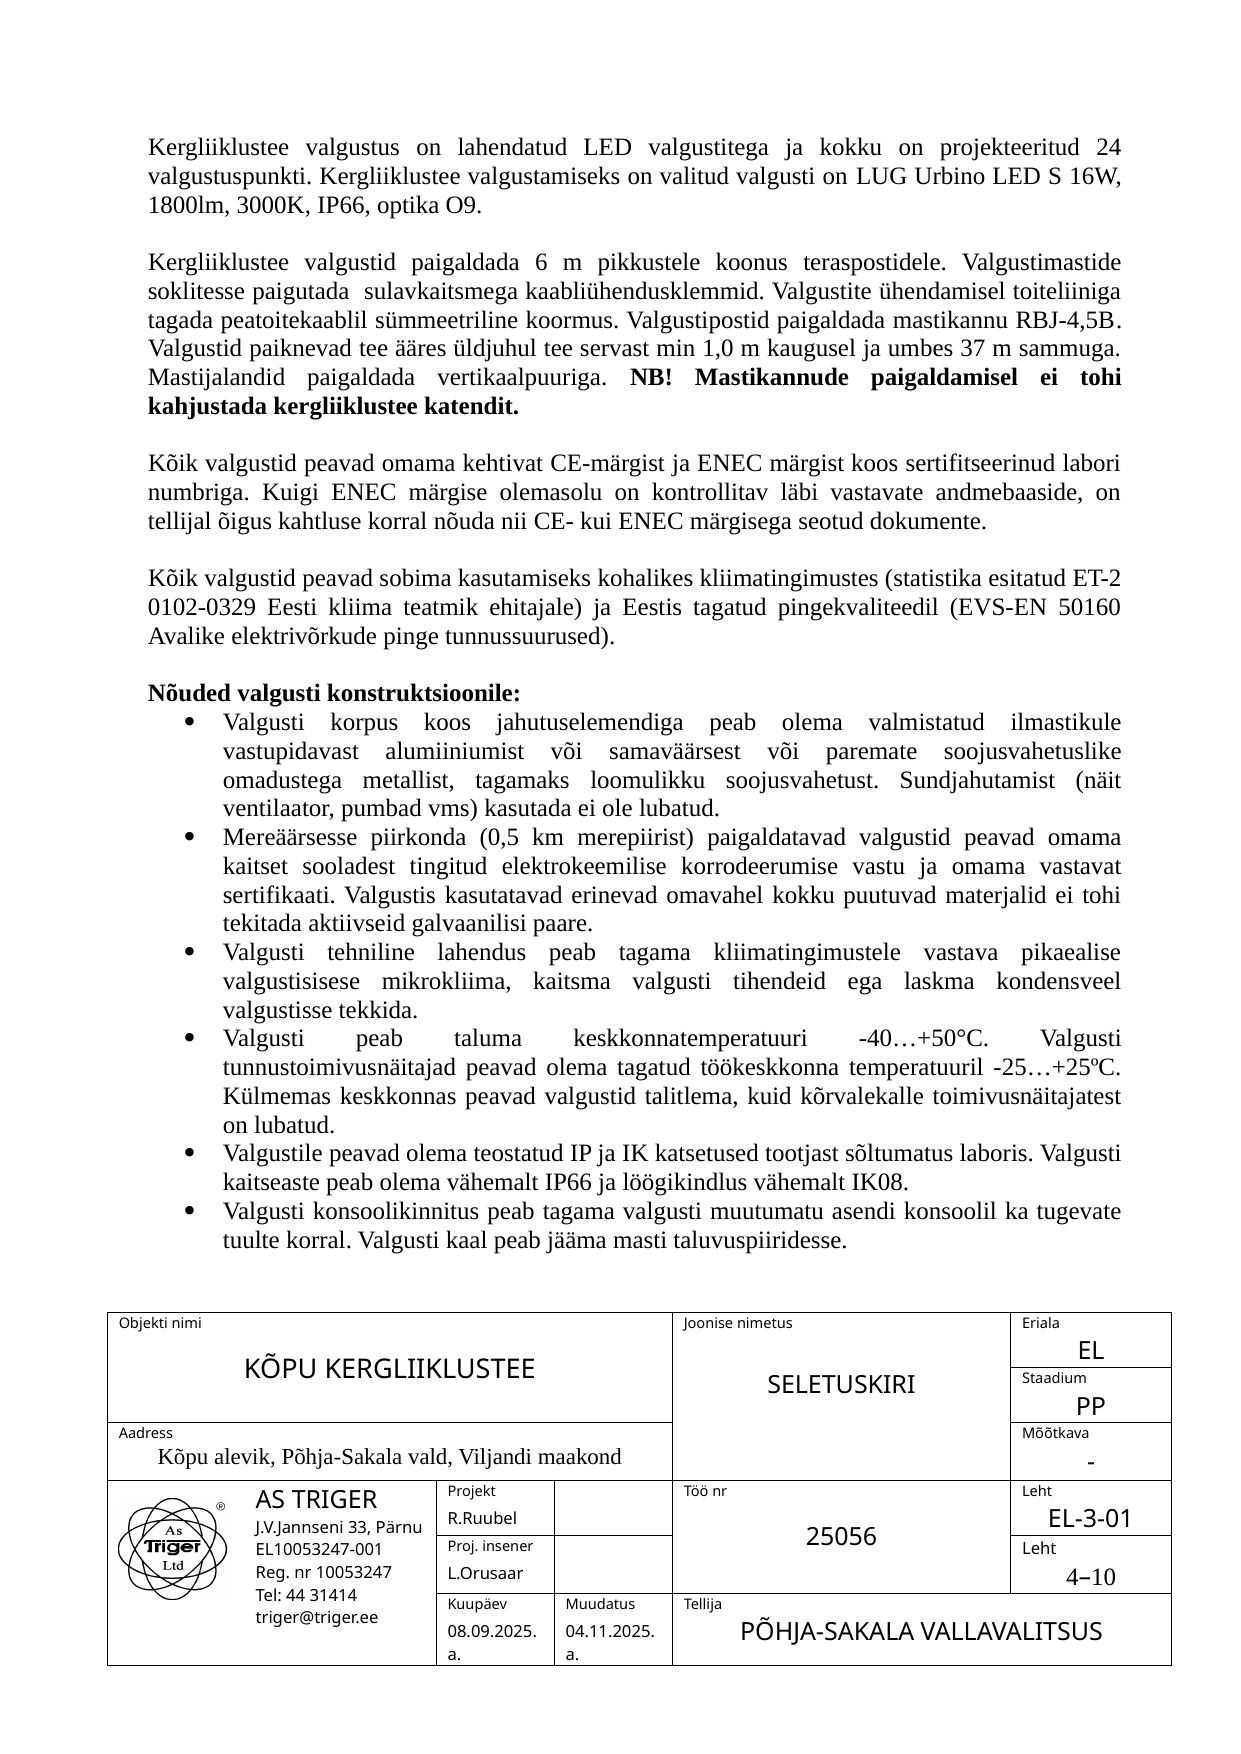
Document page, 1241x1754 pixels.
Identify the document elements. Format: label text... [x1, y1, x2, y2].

text Kergliiklustee valgustid paigaldada 6 m pikkustele koonus teraspostidele. Valgustimastide soklitesse paigutada sulavkaitsmega kaabliühendusklemmid. Valgustite ühendamisel toiteliiniga tagada peatoitekaablil sümmeetriline koormus. Valgustipostid paigaldada mastikannu RBJ-4,5B. Valgustid paiknevad tee ääres üldjuhul tee servast min 1,0 m kaugusel ja umbes 37 m sammuga. Mastijalandid paigaldada vertikaalpuuriga. NB! Mastikannude paigaldamisel ei tohi kahjustada kergliiklustee katendit. [148, 247, 1122, 420]
text Nõuded valgusti konstruktsioonile: [148, 678, 1122, 707]
text Kõik valgustid peavad sobima kasutamiseks kohalikes kliimatingimustes (statistika esitatud ET-2 0102-0329 Eesti kliima teatmik ehitajale) ja Eestis tagatud pingekvaliteedil (EVS-EN 50160 Avalike elektrivõrkude pinge tunnussuurused). [148, 563, 1122, 650]
picture [118, 1498, 230, 1600]
text Kõik valgustid peavad omama kehtivat CE-märgist ja ENEC märgist koos sertifitseerinud labori numbriga. Kuigi ENEC märgise olemasolu on kontrollitav läbi vastavate andmebaaside, on tellijal õigus kahtluse korral nõuda nii CE- kui ENEC märgisega seotud dokumente. [148, 448, 1122, 535]
list Mereäärsesse piirkonda (0,5 km merepiirist) paigaldatavad valgustid peavad omama kaitset sooladest tingitud elektrokeemilise korrodeerumise vastu ja omama vastavat sertifikaati. Valgustis kasutatavad erinevad omavahel kokku puutuvad materjalid ei tohi tekitada aktiivseid galvaanilisi paare. [185, 822, 1122, 937]
list Valgustile peavad olema teostatud IP ja IK katsetused tootjast sõltumatus laboris. Valgusti kaitseaste peab olema vähemalt IP66 ja löögikindlus vähemalt IK08. [185, 1138, 1122, 1196]
list Valgusti tehniline lahendus peab tagama kliimatingimustele vastava pikaealise valgustisisese mikrokliima, kaitsma valgusti tihendeid ega laskma kondensveel valgustisse tekkida. [185, 937, 1122, 1023]
list Valgusti peab taluma keskkonnatemperatuuri -40…+50°C. Valgusti tunnustoimivusnäitajad peavad olema tagatud töökeskkonna temperatuuril -25…+25ºC. Külmemas keskkonnas peavad valgustid talitlema, kuid kõrvalekalle toimivusnäitajatest on lubatud. [185, 1023, 1122, 1138]
text Kergliiklustee valgustus on lahendatud LED valgustitega ja kokku on projekteeritud 24 valgustuspunkti. Kergliiklustee valgustamiseks on valitud valgusti on LUG Urbino LED S 16W, 1800lm, 3000K, IP66, optika O9. [148, 132, 1122, 218]
list Valgusti konsoolikinnitus peab tagama valgusti muutumatu asendi konsoolil ka tugevate tuulte korral. Valgusti kaal peab jääma masti taluvuspiiridesse. [185, 1196, 1122, 1253]
list Valgusti korpus koos jahutuselemendiga peab olema valmistatud ilmastikule vastupidavast alumiiniumist või samaväärsest või paremate soojusvahetuslike omadustega metallist, tagamaks loomulikku soojusvahetust. Sundjahutamist (näit ventilaator, pumbad vms) kasutada ei ole lubatud. [185, 707, 1122, 822]
